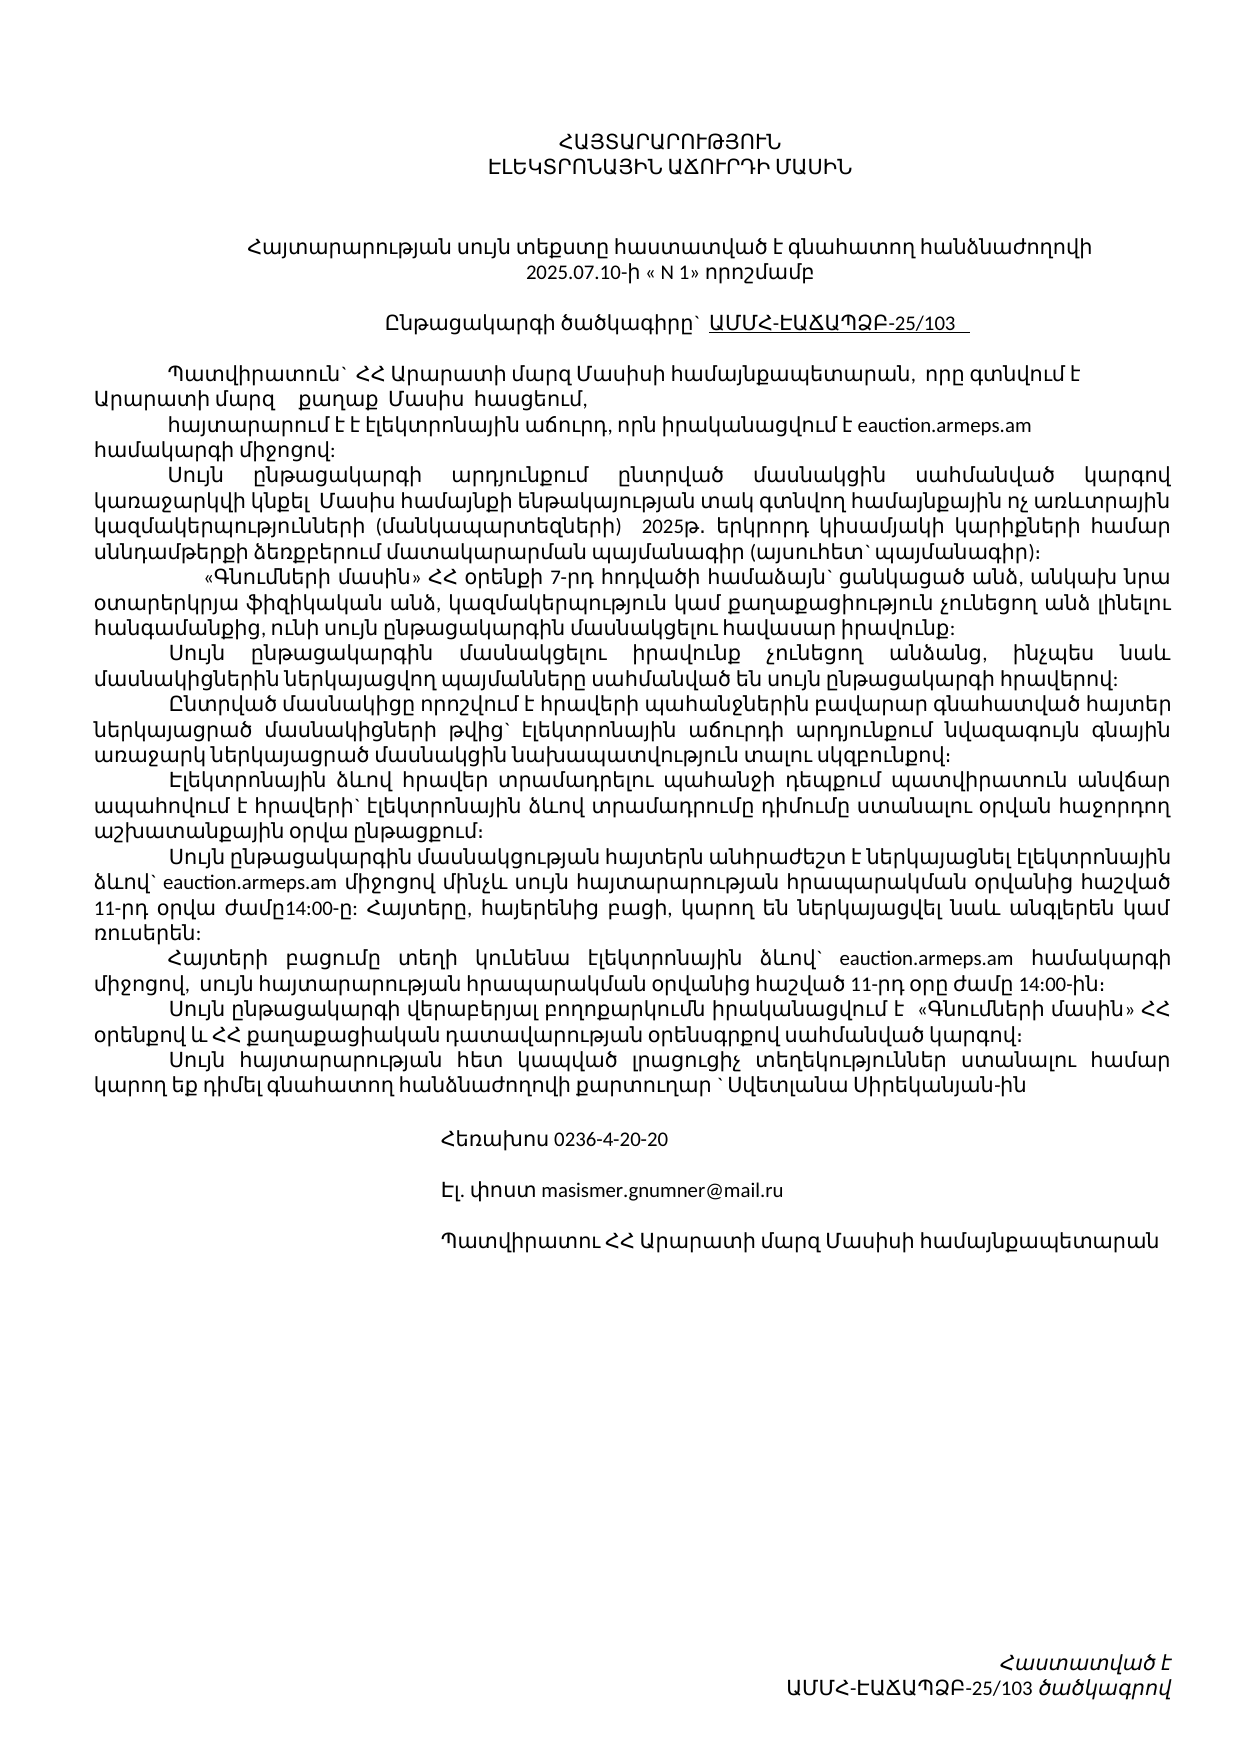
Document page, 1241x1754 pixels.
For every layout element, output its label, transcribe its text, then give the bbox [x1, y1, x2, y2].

text Պատվիրատու ՀՀ Արարատի մարզ Մասիսի համայնքապետարան [94, 1228, 1171, 1253]
text հայտարարում է է էլեկտրոնային աճուրդ, որն իրականացվում է eauction.armeps.am համակարգի միջոցով: [94, 412, 1171, 463]
text Սույն ընթացակարգի վերաբերյալ բողոքարկումն իրականացվում է «Գնումների մասին» ՀՀ օրենքով և ՀՀ քաղաքացիական դատավարության օրենսգրքով սահմանված կարգով։ [94, 996, 1171, 1047]
text Հաստատված է [94, 1650, 1171, 1675]
text Սույն հայտարարության հետ կապված լրացուցիչ տեղեկություններ ստանալու համար կարող եք դիմել գնահատող հանձնաժողովի քարտուղար ` Սվետլանա Սիրեկանյան-ին [94, 1047, 1171, 1098]
text ԷԼԵԿՏՐՈՆԱՅԻՆ ԱՃՈՒՐԴԻ ՄԱՍԻՆ [94, 154, 1171, 180]
text Սույն ընթացակարգին մասնակցելու իրավունք չունեցող անձանց, ինչպես նաև մասնակիցներին ներկայացվող պայմանները սահմանված են սույն ընթացակարգի հրավերով: [94, 641, 1171, 691]
text Հայտերի բացումը տեղի կունենա էլեկտրոնային ձևով` eauction.armeps.am համակարգի միջոցով, սույն հայտարարության հրապարակման օրվանից հաշված 11-րդ օրը ժամը 14:00-ին։ [94, 946, 1171, 996]
text Սույն ընթացակարգի արդյունքում ընտրված մասնակցին սահմանված կարգով կառաջարկվի կնքել Մասիս համայնքի ենթակայության տակ գտնվող համայնքային ոչ առևտրային կազմակերպությունների (մանկապարտեզների) 2025թ․ երկրորդ կիսամյակի կարիքների համար սննդամթերքի ձեռքբերում մատակարարման պայմանագիր (այսուհետ` պայմանագիր)։ [94, 463, 1171, 564]
text ՀԱՅՏԱՐԱՐՈՒԹՅՈՒՆ [94, 129, 1171, 154]
text Ընտրված մասնակիցը որոշվում է հրավերի պահանջներին բավարար գնահատված հայտեր ներկայացրած մասնակիցների թվից` էլեկտրոնային աճուրդի արդյունքում նվազագույն գնային առաջարկ ներկայացրած մասնակցին նախապատվություն տալու սկզբունքով։ [94, 691, 1171, 768]
text Պատվիրատուն` ՀՀ Արարատի մարզ Մասիսի համայնքապետարան, որը գտնվում է Արարատի մարզ քաղաք Մասիս հասցեում, [94, 361, 1171, 412]
text ԱՄՄՀ-ԷԱՃԱՊՁԲ-25/103 ծածկագրով [94, 1675, 1171, 1701]
text «Գնումների մասին» ՀՀ օրենքի 7-րդ հոդվածի համաձայն` ցանկացած անձ, անկախ նրա օտարերկրյա ֆիզիկական անձ, կազմակերպություն կամ քաղաքացիություն չունեցող անձ լինելու հանգամանքից, ունի սույն ընթացակարգին մասնակցելու հավասար իրավունք: [94, 564, 1171, 641]
text Հեռախոս 0236-4-20-20 [94, 1126, 1171, 1152]
text 2025.07.10 -ի « N 1» որոշմամբ [94, 259, 1171, 285]
text Էլ. փոստ masismer.gnumner@mail.ru [94, 1177, 1171, 1203]
text Հայտարարության սույն տեքստը հաստատված է գնահատող հանձնաժողովի [94, 234, 1171, 259]
text Ընթացակարգի ծածկագիրը` ԱՄՄՀ-ԷԱՃԱՊՁԲ-25/103 [94, 310, 1171, 336]
text Էլեկտրոնային ձևով հրավեր տրամադրելու պահանջի դեպքում պատվիրատուն անվճար ապահովում է հրավերի` էլեկտրոնային ձևով տրամադրումը դիմումը ստանալու օրվան հաջորդող աշխատանքային օրվա ընթացքում։ [94, 768, 1171, 844]
text Սույն ընթացակարգին մասնակցության հայտերն անհրաժեշտ է ներկայացնել էլեկտրոնային ձևով` eauction.armeps.am միջոցով մինչև սույն հայտարարության հրապարակման օրվանից հաշված 11-րդ օրվա ժամը14:00-ը: Հայտերը, հայերենից բացի, կարող են ներկայացվել նաև անգլերեն կամ ռուսերեն: [94, 844, 1171, 946]
